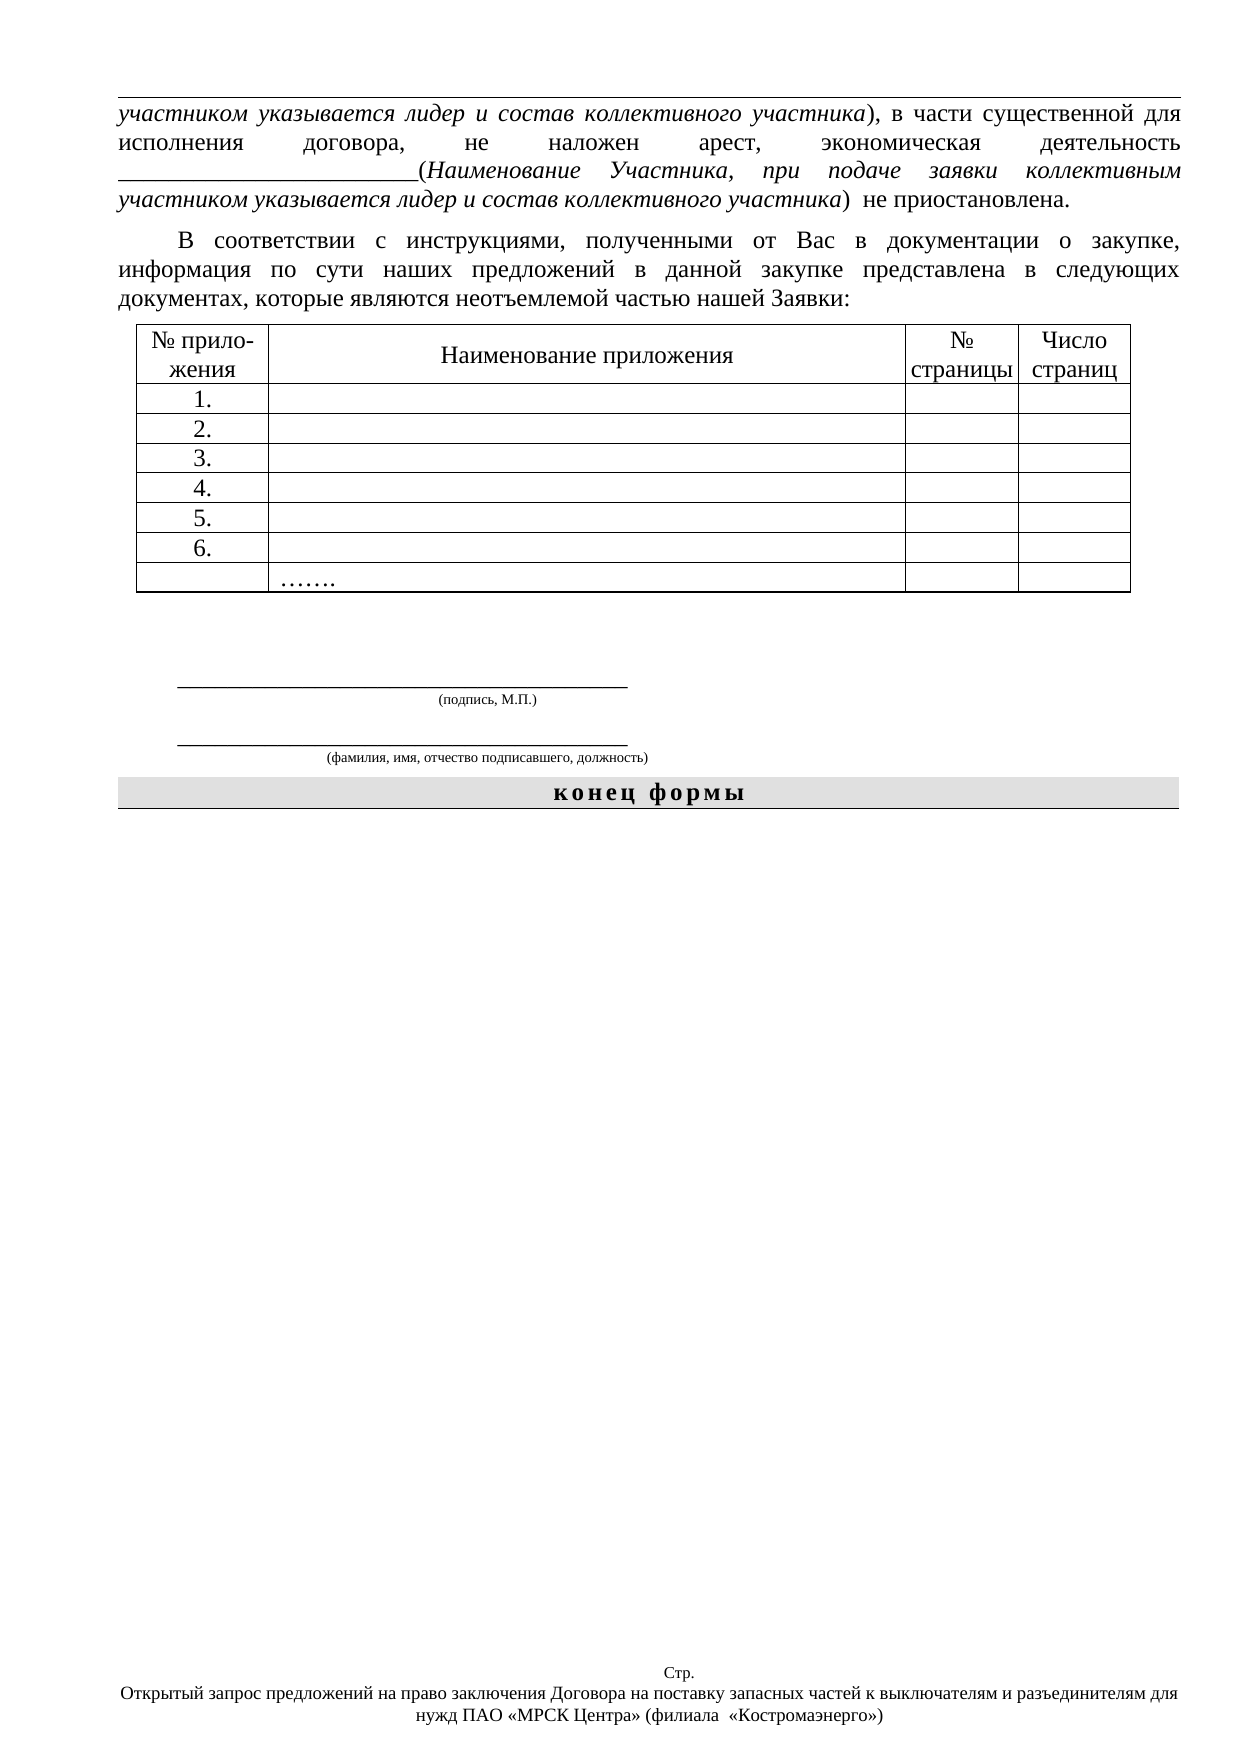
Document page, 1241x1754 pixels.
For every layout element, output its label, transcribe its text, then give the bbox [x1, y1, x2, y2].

table_cell [1019, 533, 1130, 562]
table_cell 6. [137, 533, 268, 562]
table_cell [906, 414, 1018, 442]
table_cell 4. [137, 473, 268, 502]
text (подпись, М.П.) [118, 691, 797, 720]
table_cell [1019, 444, 1130, 472]
table_cell [269, 444, 905, 472]
table_header № страницы [906, 325, 1018, 383]
table_header Наименование приложения [269, 325, 905, 383]
table_cell [269, 414, 905, 442]
table_cell 3. [137, 444, 268, 472]
table_cell 5. [137, 503, 268, 532]
table_cell [906, 384, 1018, 413]
table_cell [906, 444, 1018, 472]
table_cell [1019, 563, 1130, 591]
table_cell [1019, 384, 1130, 413]
table_cell [269, 473, 905, 502]
table_header № прило-жения [137, 325, 268, 383]
table_header Число страниц [1019, 325, 1130, 383]
table_cell [906, 533, 1018, 562]
table_cell 2. [137, 414, 268, 442]
table_cell [1019, 503, 1130, 532]
table_cell [906, 563, 1018, 591]
table_cell [906, 473, 1018, 502]
table_cell [906, 503, 1018, 532]
table_cell ……. [269, 563, 905, 591]
text В соответствии с инструкциями, полученными от Вас в документации о закупке, информация по сути наших предложений в данной закупке представлена в следующих документах, которые являются неотъемлемой частью нашей Заявки: [118, 226, 1181, 312]
table_cell [269, 384, 905, 413]
table_cell [269, 533, 905, 562]
table_cell [1019, 414, 1130, 442]
text ____________________________________ [118, 662, 1181, 691]
table_cell 1. [137, 384, 268, 413]
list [118, 98, 1181, 213]
text конец формы [118, 777, 1179, 808]
table_cell [1019, 473, 1130, 502]
table_cell [269, 503, 905, 532]
text ____________________________________ [118, 720, 1181, 749]
table_cell [137, 563, 268, 591]
text (фамилия, имя, отчество подписавшего, должность) [118, 749, 797, 777]
